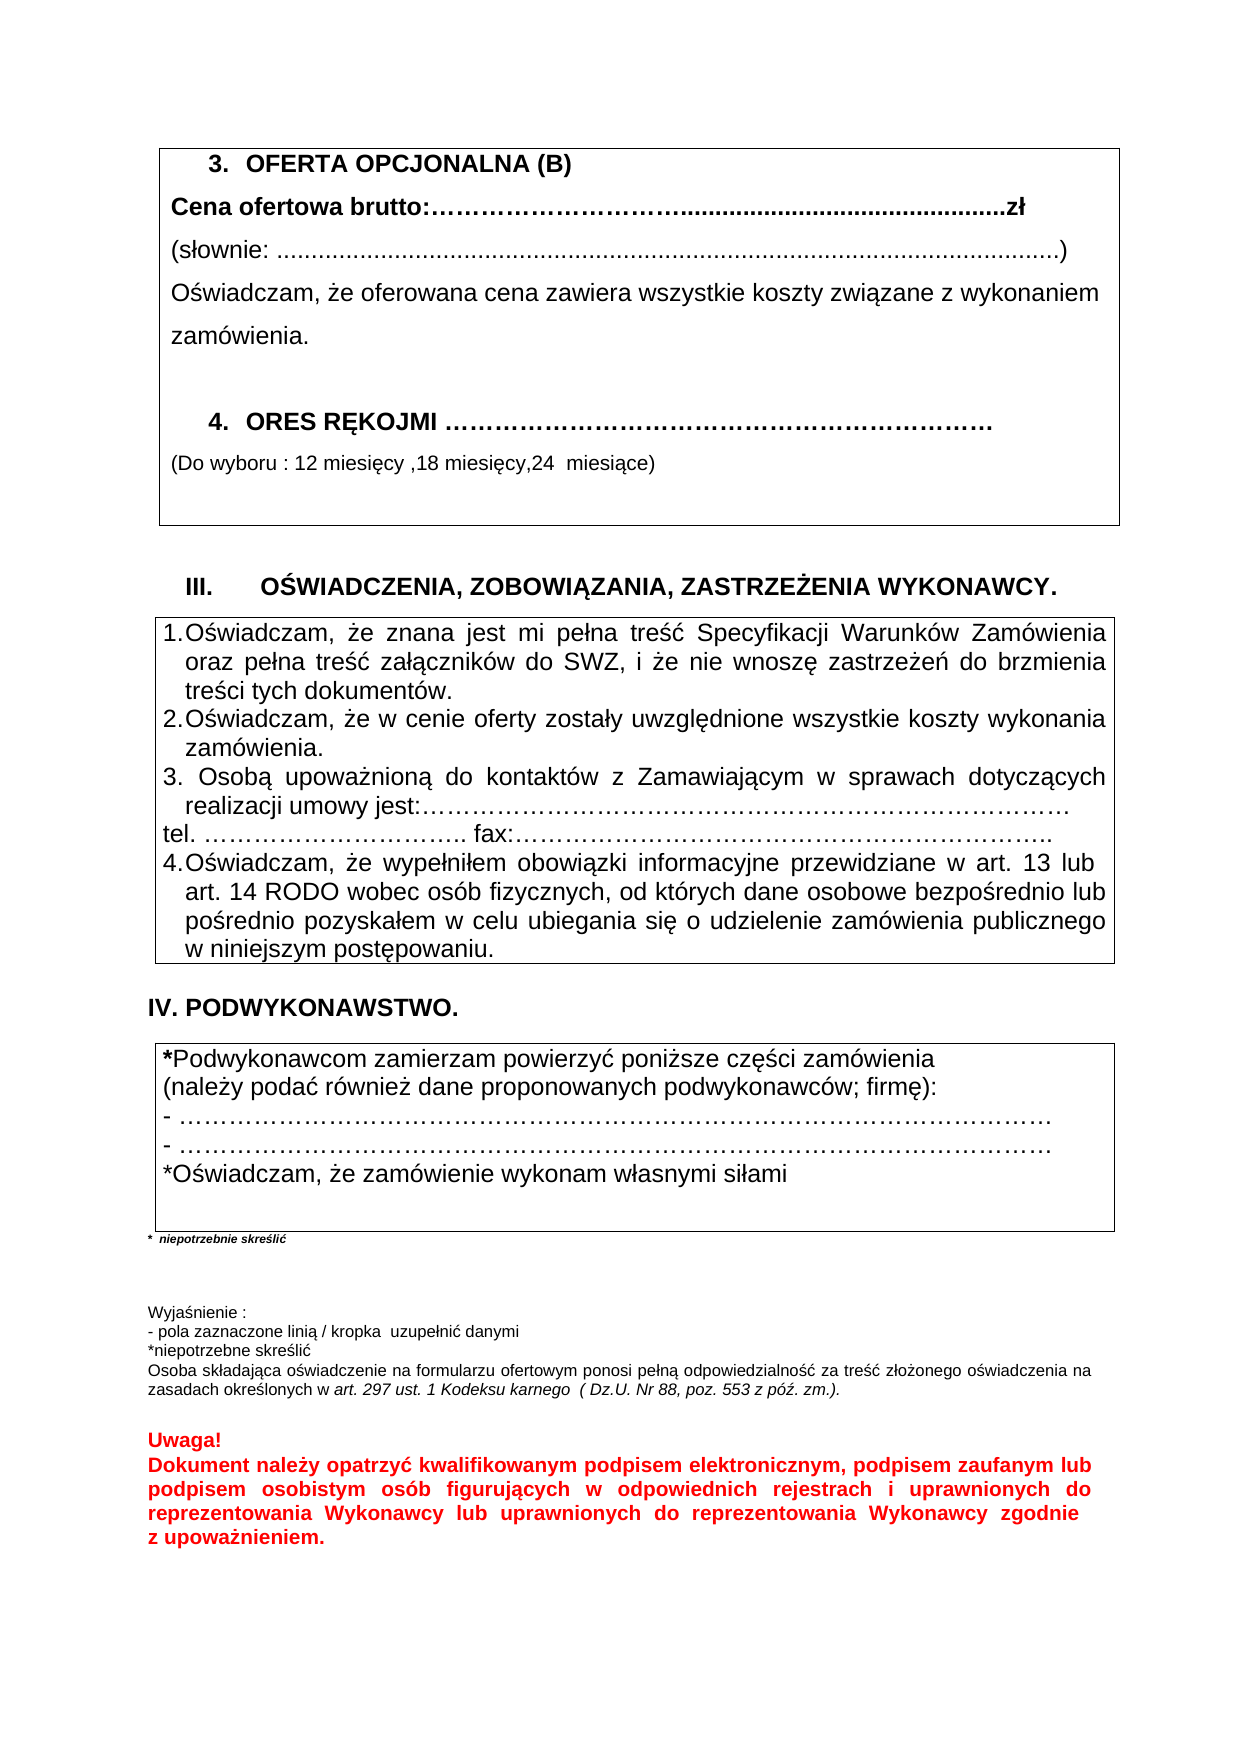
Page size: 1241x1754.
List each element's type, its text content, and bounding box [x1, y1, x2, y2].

text Wyjaśnienie : [148, 1303, 1093, 1322]
text * niepotrzebnie skreślić [148, 1232, 1093, 1256]
text - pola zaznaczone linią / kropka uzupełnić danymi [148, 1322, 1093, 1341]
text *niepotrzebne skreślić [148, 1341, 1093, 1360]
text Dokument należy opatrzyć kwalifikowanym podpisem elektronicznym, podpisem zaufanym lub podpisem osobistym osób figurujących w odpowiednich rejestrach i uprawnionych do reprezentowania Wykonawcy lub uprawnionych do reprezentowania Wykonawcy zgodnie z upoważnieniem. [148, 1453, 1093, 1549]
table_header *Podwykonawcom zamierzam powierzyć poniższe części zamówienia (należy podać również dane proponowanych podwykonawców; firmę): - …………………………………………………………………………………………… - …………………………………………………………………………………………… *Oświadczam, że zamówienie wykonam własnymi siłami [156, 1044, 1114, 1231]
text Osoba składająca oświadczenie na formularzu ofertowym ponosi pełną odpowiedzialność za treść złożonego oświadczenia na zasadach określonych w art. 297 ust. 1 Kodeksu karnego ( Dz.U. Nr 88, poz. 553 z póź. zm.). [148, 1360, 1093, 1399]
table_header Oświadczam, że znana jest mi pełna treść Specyfikacji Warunków Zamówienia oraz pełna treść załączników do SWZ, i że nie wnoszę zastrzeżeń do brzmienia treści tych dokumentów. Oświadczam, że w cenie oferty zostały uwzględnione wszystkie koszty wykonania zamówienia. Osobą upoważnioną do kontaktów z Zamawiającym w sprawach dotyczących realizacji umowy jest:…………………………………………………………………… tel. ………………………….. fax:……………………………………………………….. Oświadczam, że wypełniłem obowiązki informacyjne przewidziane w art. 13 lub art. 14 RODO wobec osób fizycznych, od których dane osobowe bezpośrednio lub pośrednio pozyskałem w celu ubiegania się o udzielenie zamówienia publicznego w niniejszym postępowaniu. [156, 618, 1114, 963]
list OŚWIADCZENIA, ZOBOWIĄZANIA, ZASTRZEŻENIA WYKONAWCY. [185, 572, 1093, 600]
text IV. PODWYKONAWSTWO. [148, 993, 1093, 1022]
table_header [160, 149, 1119, 525]
text Uwaga! [148, 1427, 1093, 1451]
